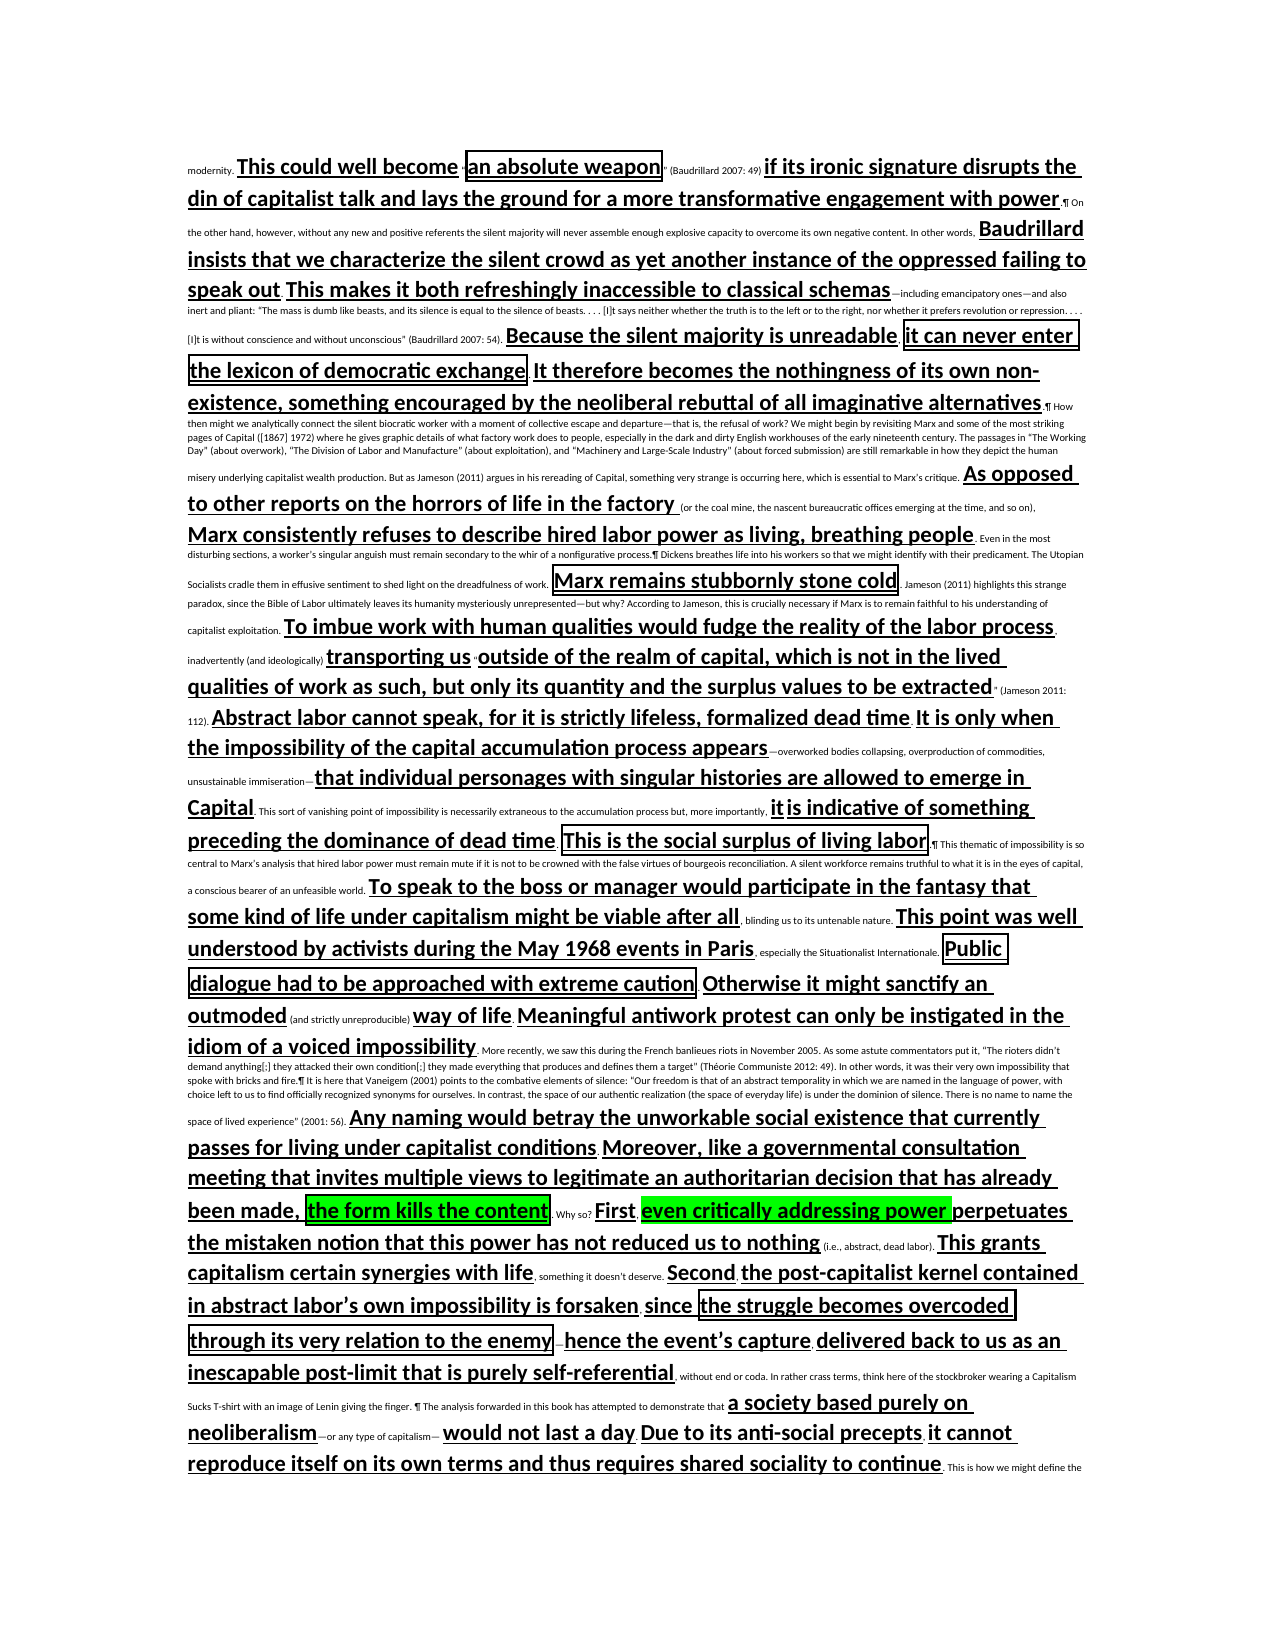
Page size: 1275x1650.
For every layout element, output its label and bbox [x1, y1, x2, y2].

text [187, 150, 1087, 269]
text [187, 270, 1087, 1477]
